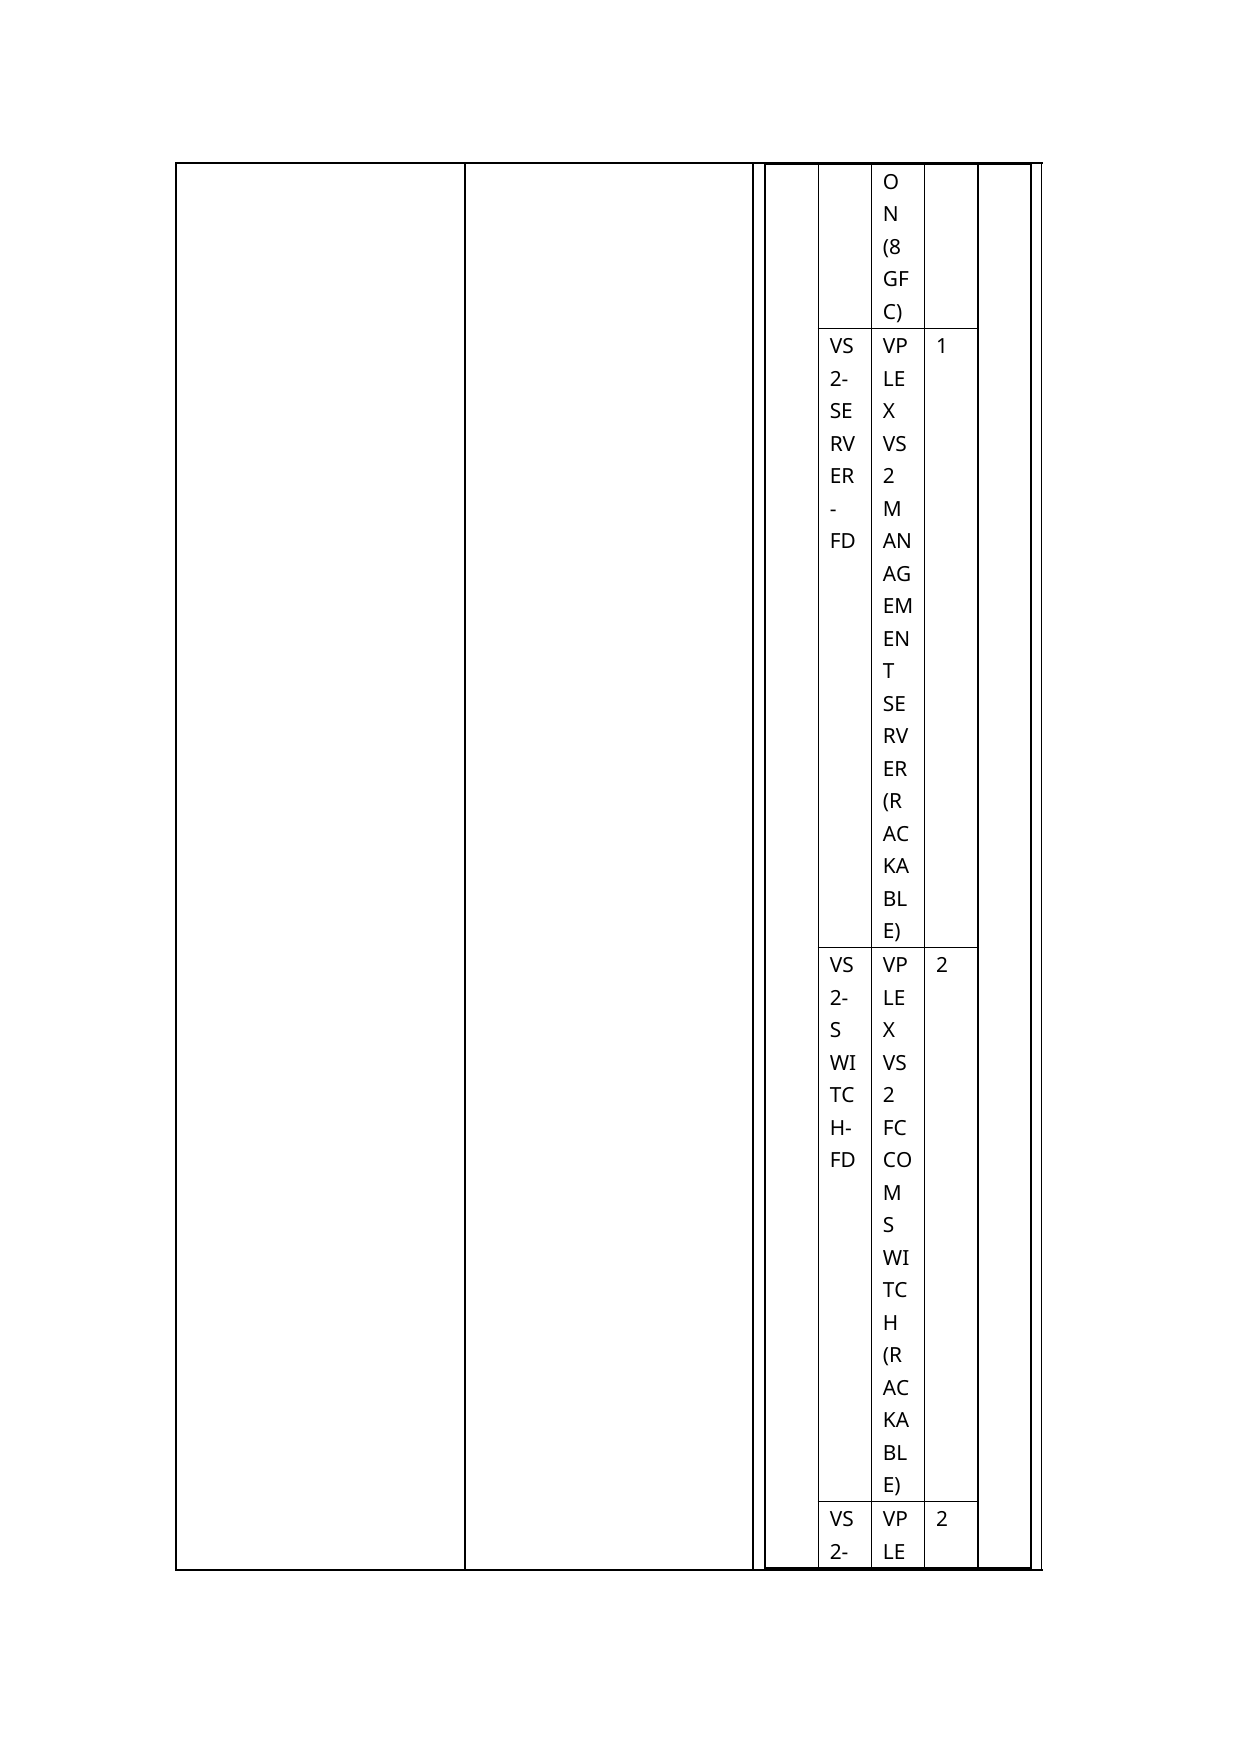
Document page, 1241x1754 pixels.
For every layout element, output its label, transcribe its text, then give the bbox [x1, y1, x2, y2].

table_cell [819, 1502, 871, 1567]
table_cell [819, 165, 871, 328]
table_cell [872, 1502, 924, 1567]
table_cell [979, 165, 1030, 1567]
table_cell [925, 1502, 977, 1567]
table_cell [819, 948, 871, 1501]
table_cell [872, 948, 924, 1501]
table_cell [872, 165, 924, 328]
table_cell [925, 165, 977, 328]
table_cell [872, 329, 924, 947]
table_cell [925, 329, 977, 947]
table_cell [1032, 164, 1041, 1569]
table_cell [466, 164, 752, 1569]
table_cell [925, 948, 977, 1501]
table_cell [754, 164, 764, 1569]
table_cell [766, 165, 818, 1567]
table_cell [819, 329, 871, 947]
table_cell 1 [177, 164, 464, 1569]
